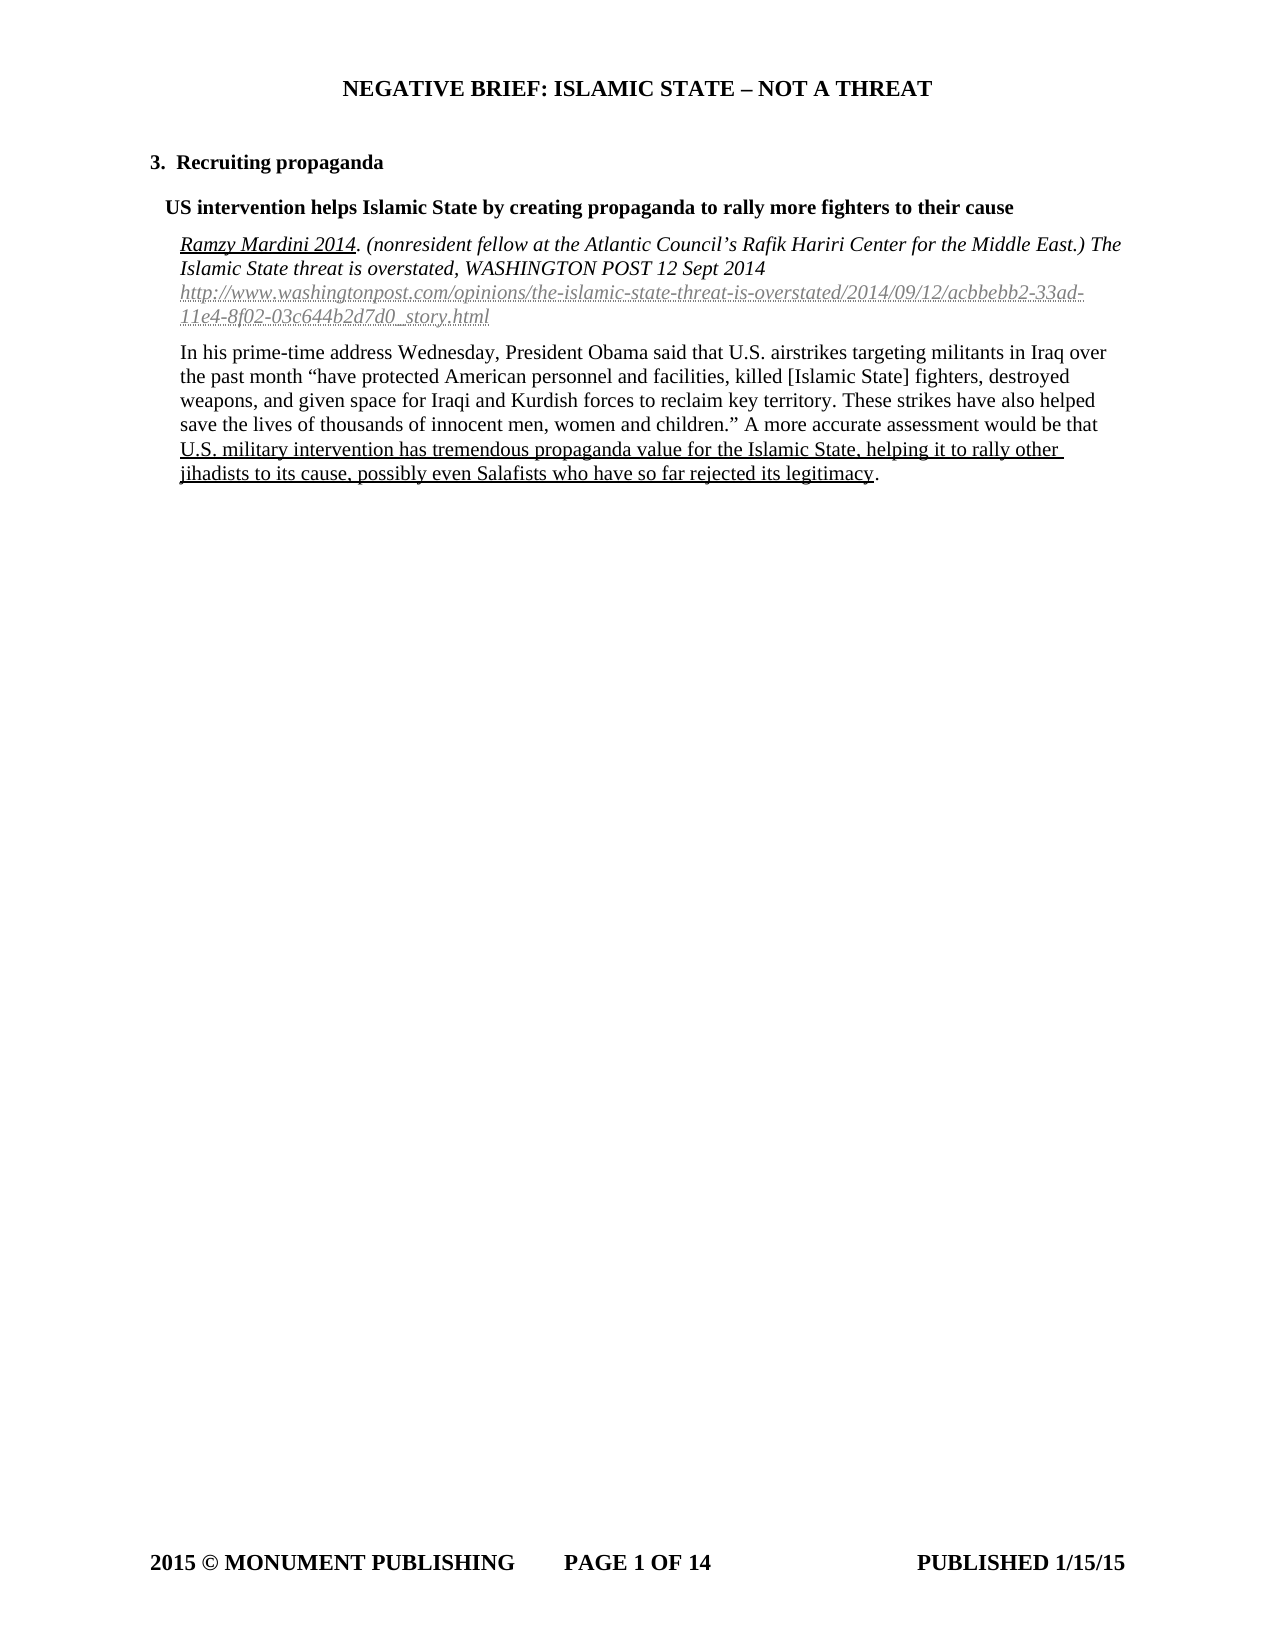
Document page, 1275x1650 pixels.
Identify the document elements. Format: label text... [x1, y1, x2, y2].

text 3. Recruiting propaganda [150, 150, 1125, 174]
text US intervention helps Islamic State by creating propaganda to rally more fighters to their cause [165, 195, 1125, 219]
text In his prime-time address Wednesday, President Obama said that U.S. airstrikes targeting militants in Iraq over the past month “have protected American personnel and facilities, killed [Islamic State] fighters, destroyed weapons, and given space for Iraqi and Kurdish forces to reclaim key territory. These strikes have also helped save the lives of thousands of innocent men, women and children.” A more accurate assessment would be that U.S. military intervention has tremendous propaganda value for the Islamic State, helping it to rally other jihadists to its cause, possibly even Salafists who have so far rejected its legitimacy. [180, 340, 1125, 484]
